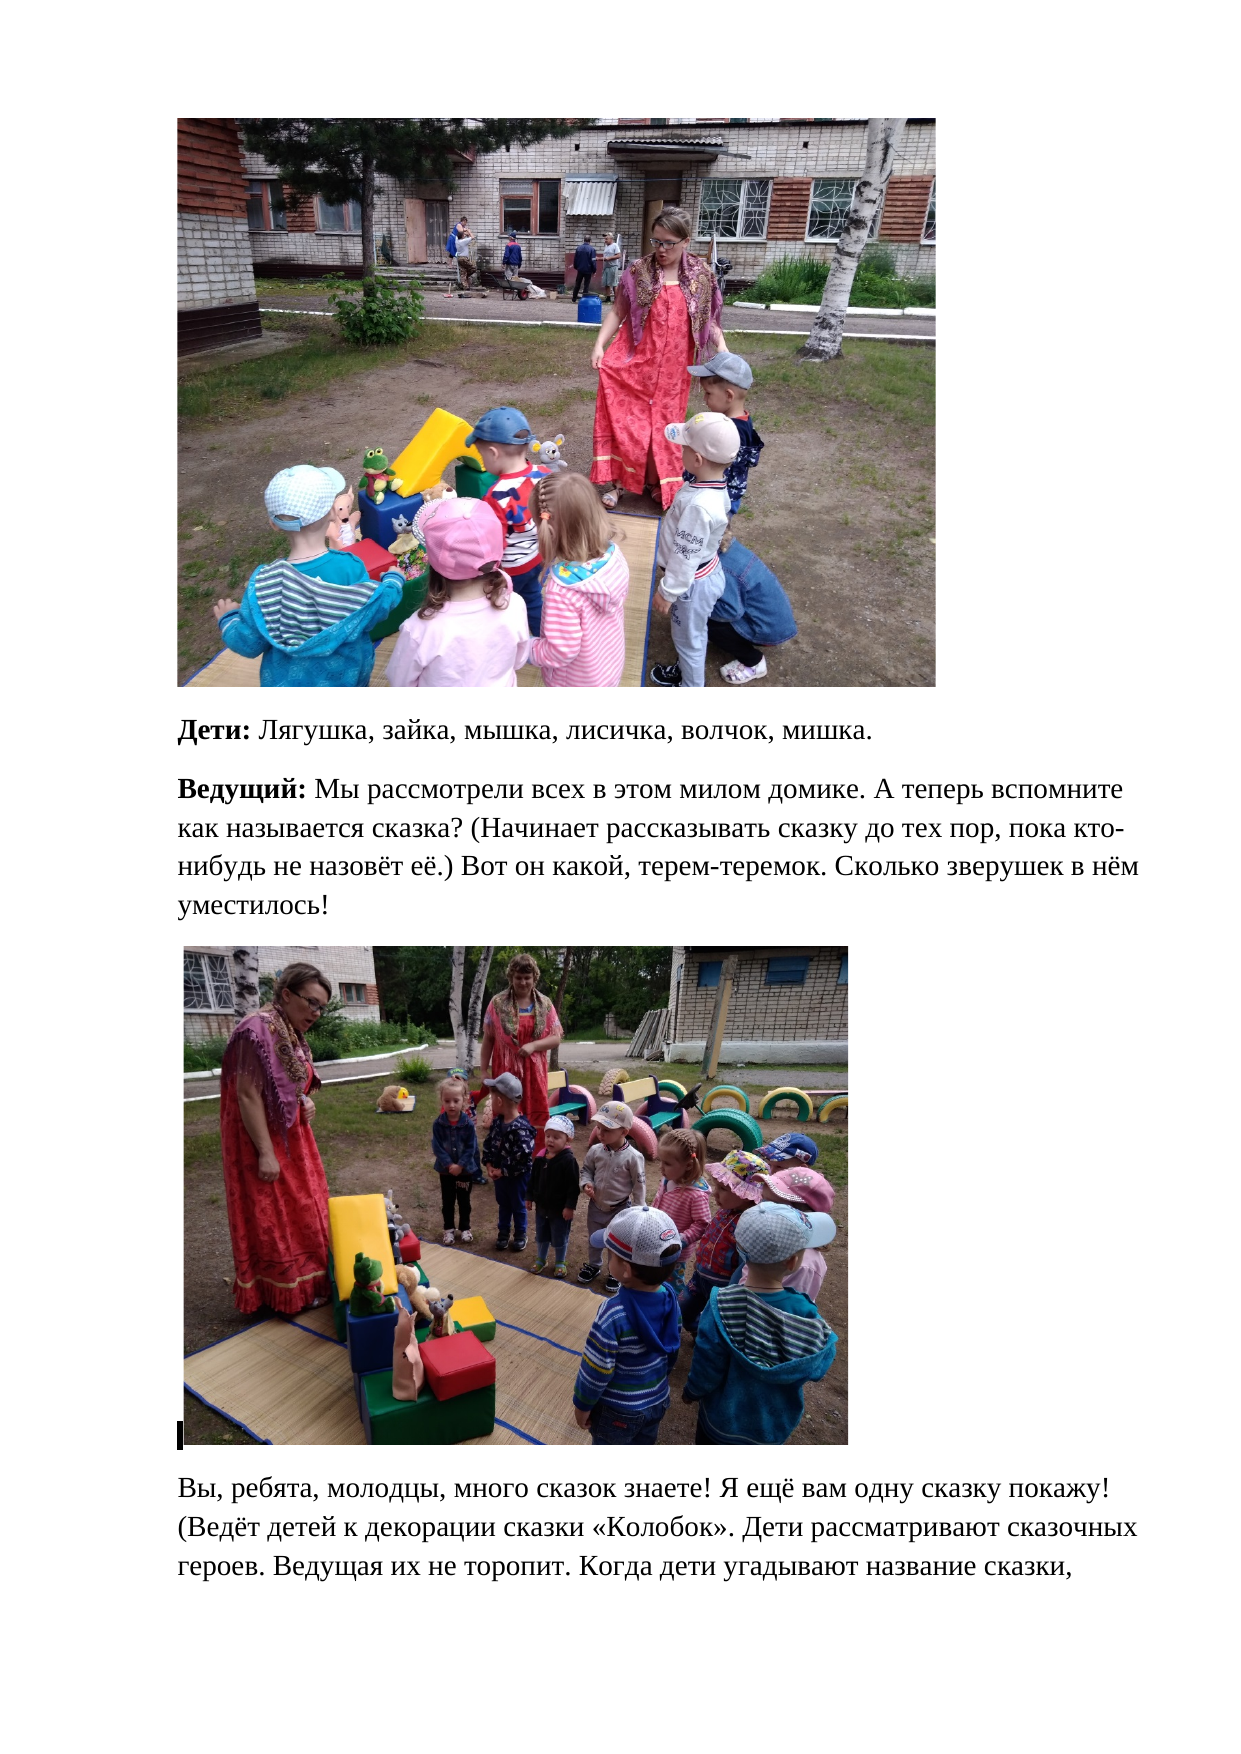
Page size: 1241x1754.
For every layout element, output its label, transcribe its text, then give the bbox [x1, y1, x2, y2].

picture [177, 118, 936, 687]
picture [183, 946, 849, 1445]
text Ведущий: Мы рассмотрели всех в этом милом домике. А теперь вспомните как называется сказка? (Начинает рассказывать сказку до тех пор, пока кто-нибудь не назовёт её.) Вот он какой, терем-теремок. Сколько зверушек в нём уместилось! [177, 771, 1152, 920]
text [177, 1471, 1152, 1581]
text Дети: Лягушка, зайка, мышка, лисичка, волчок, мишка. [177, 712, 1152, 745]
